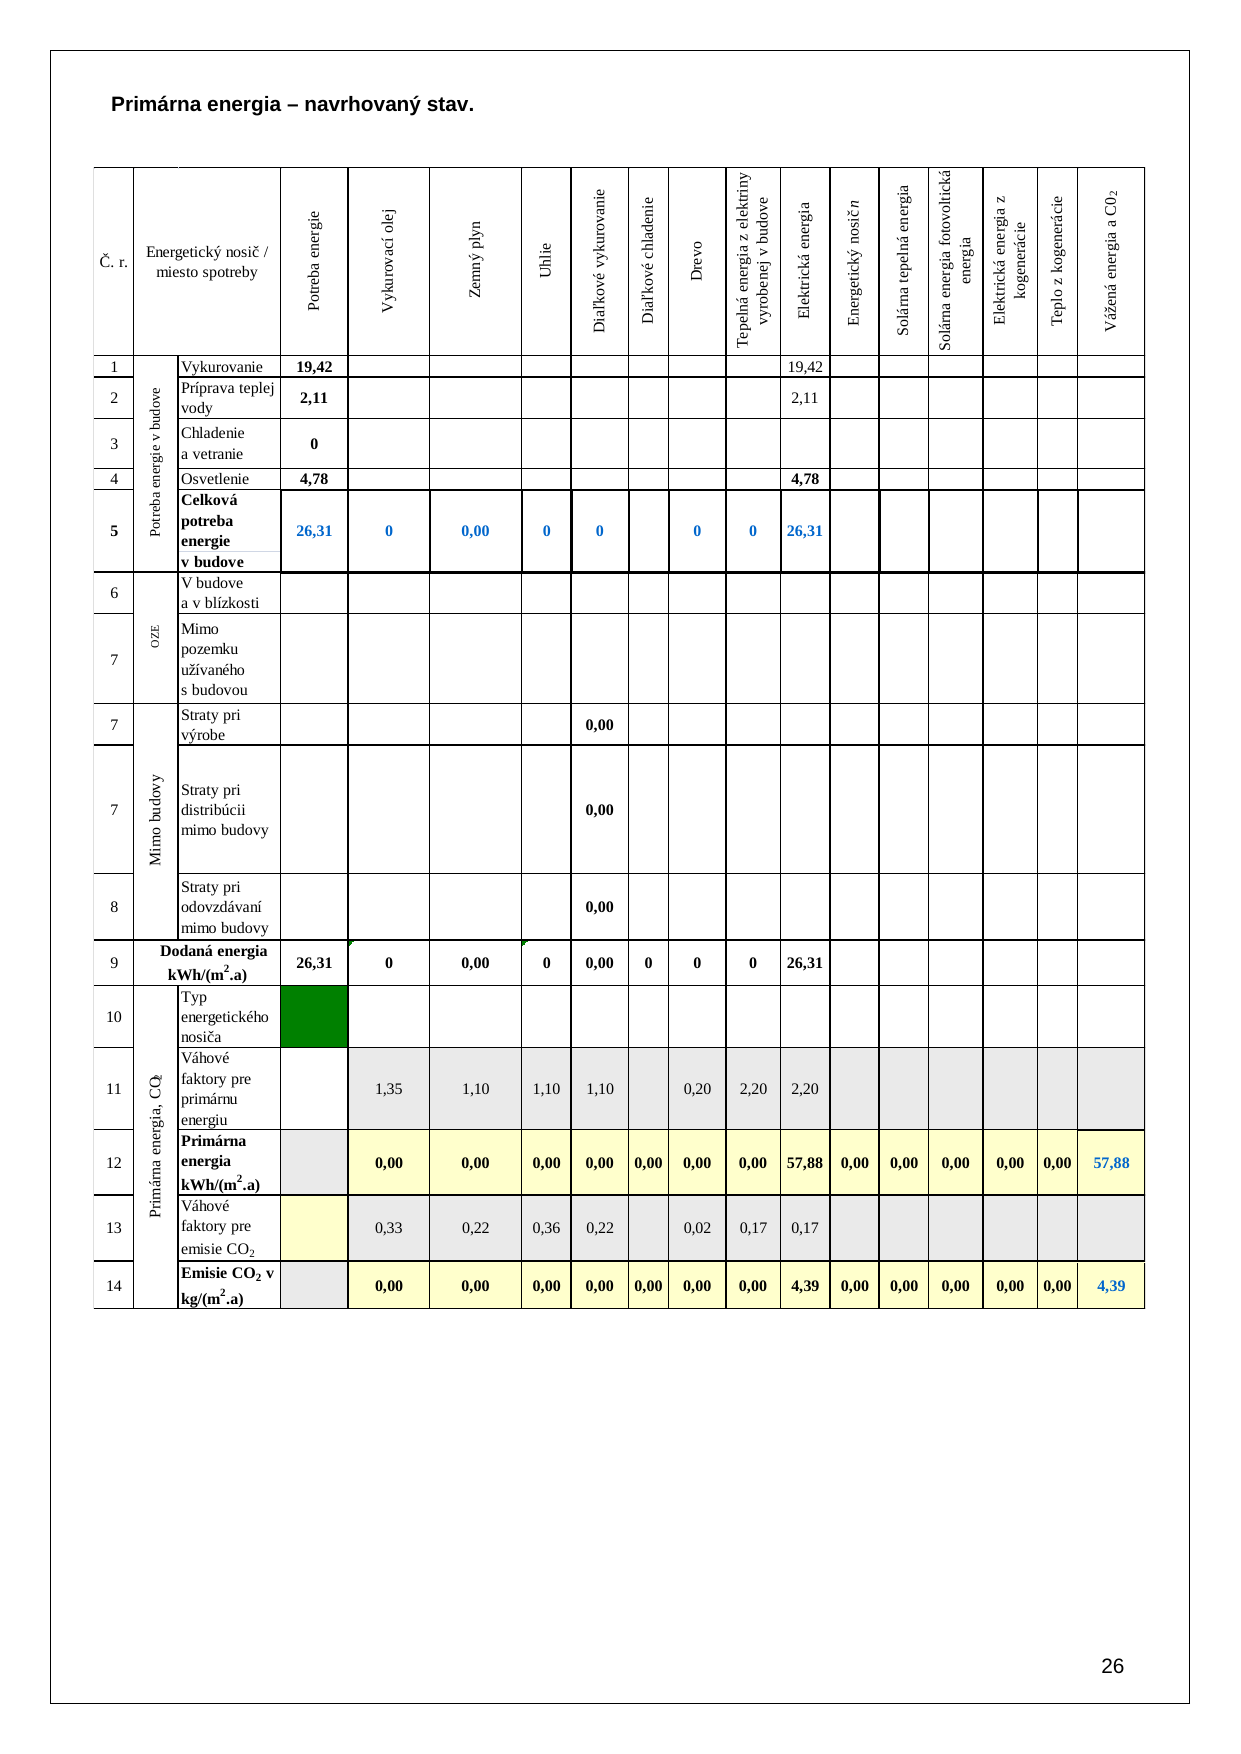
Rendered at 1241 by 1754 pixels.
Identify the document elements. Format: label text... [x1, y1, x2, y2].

text Primárna energia – navrhovaný stav. [94, 92, 1146, 116]
